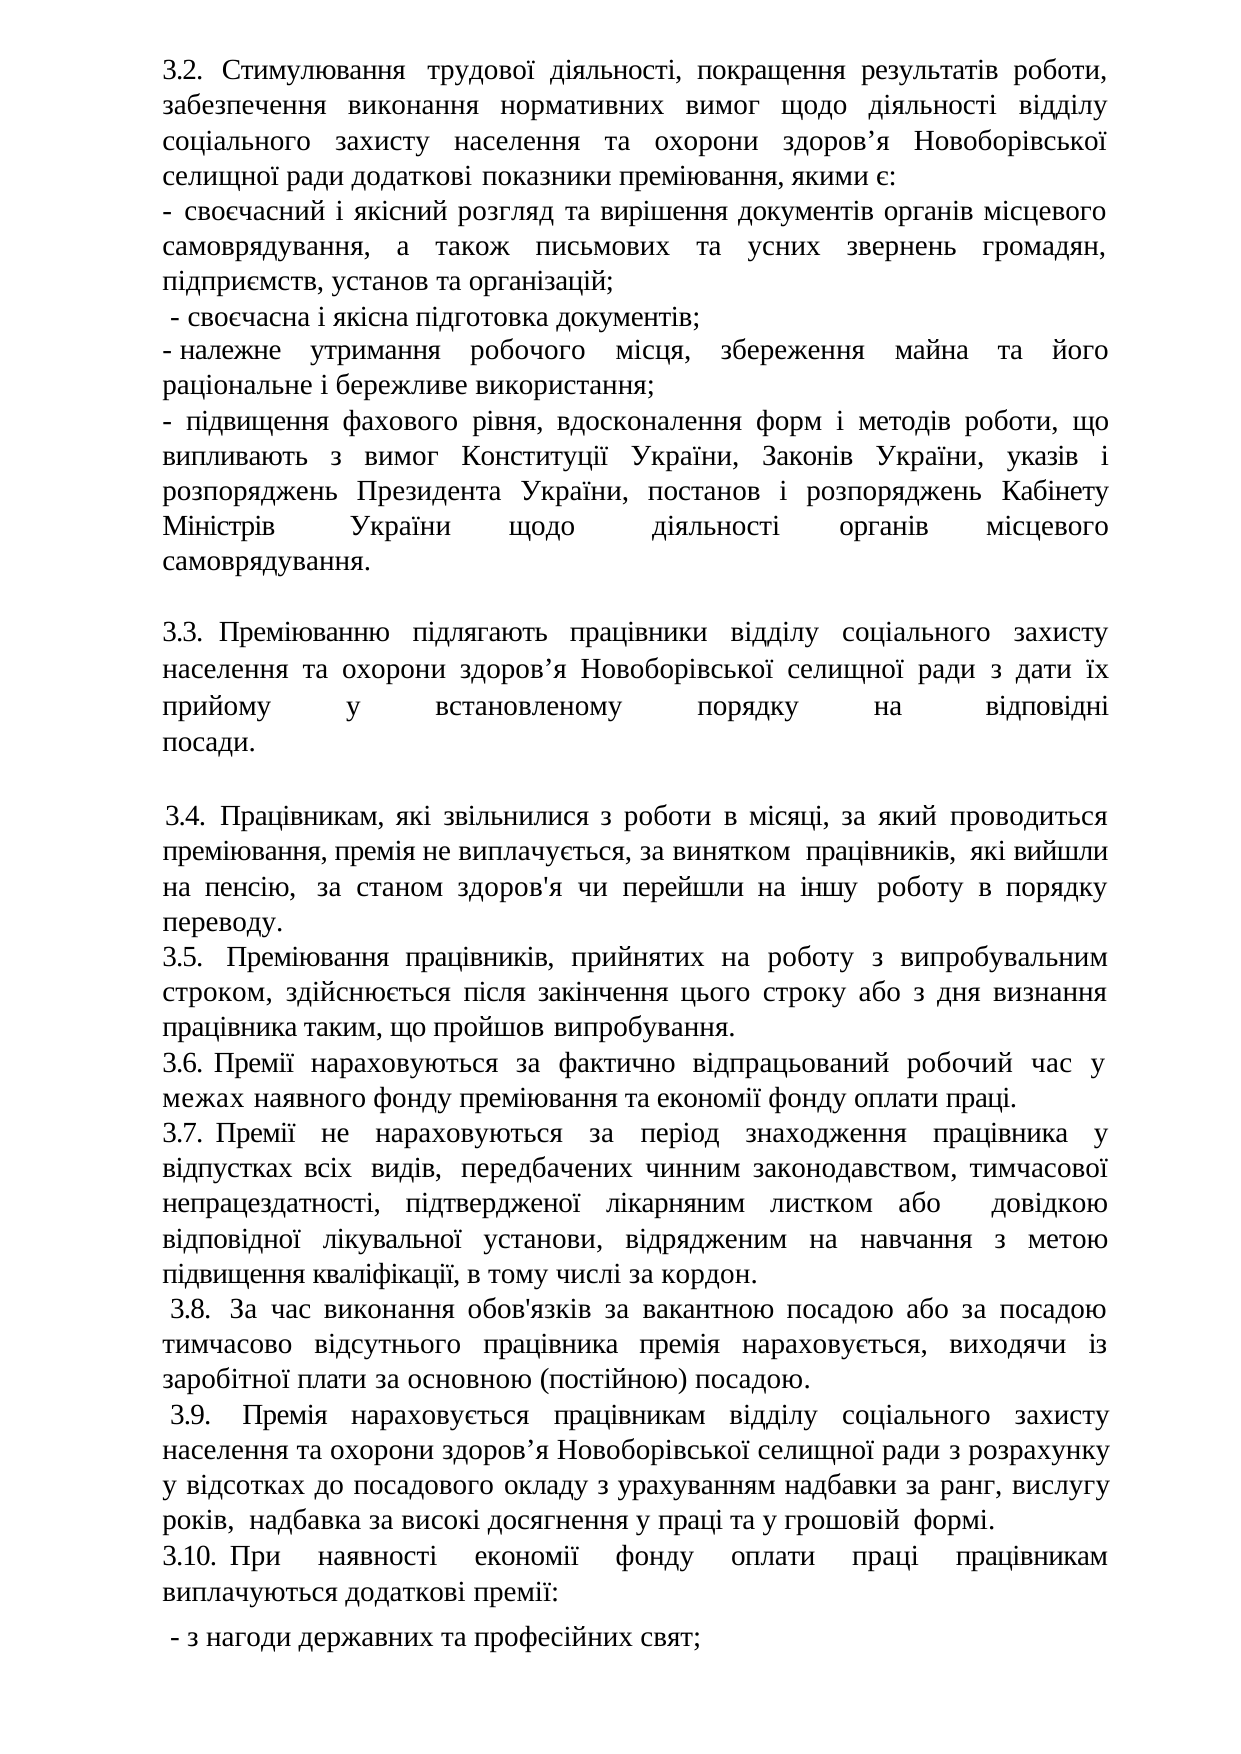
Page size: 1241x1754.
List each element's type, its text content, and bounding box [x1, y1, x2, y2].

list За час виконання обов'язків за вакантною посадою або за посадою тимчасово відсутнього працівника премія нараховується, виходячи із заробітної плати за основною (постійною) посадою. [162, 1291, 1107, 1395]
list Стимулювання трудової діяльності, покращення результатів роботи, забезпечення виконання нормативних вимог щодо діяльності відділу соціального захисту населення та охорони здоров’я Новоборівської селищної ради додаткові показники преміювання, якими є: [162, 52, 1107, 191]
list Преміювання працівників, прийнятих на роботу з випробувальним строком, здійснюється після закінчення цього строку або з дня визнання працівника таким, що пройшов випробування. [162, 939, 1108, 1043]
list своєчасна і якісна підготовка документів; [170, 299, 1125, 332]
list Премії нараховуються за фактично відпрацьований робочий час у межах наявного фонду преміювання та економії фонду оплати праці. [162, 1045, 1105, 1113]
list Премії не нараховуються за період знаходження працівника у відпустках всіх видів, передбачених чинним законодавством, тимчасової непрацездатності, підтвердженої лікарняним листком або довідкою відповідної лікувальної установи, відрядженим на навчання з метою підвищення кваліфікації, в тому числі за кордон. [162, 1115, 1108, 1289]
list своєчасний і якісний розгляд та вирішення документів органів місцевого самоврядування, а також письмових та усних звернень громадян, підприємств, установ та організацій; [162, 193, 1106, 297]
text - з нагоди державних та професійних свят; [170, 1619, 1125, 1653]
list підвищення фахового рівня, вдосконалення форм і методів роботи, що випливають з вимог Конституції України, Законів України, указів і розпоряджень Президента України, постанов і розпоряджень Кабінету Міністрів України щодо діяльності органів місцевого самоврядування. [162, 403, 1109, 577]
list належне утримання робочого місця, збереження майна та його раціональне і бережливе використання; [162, 332, 1109, 401]
list Преміюванню підлягають працівники відділу соціального захисту населення та охорони здоров’я Новоборівської селищної ради з дати їх прийому у встановленому порядку на відповідні посади. [162, 614, 1109, 758]
list Працівникам, які звільнилися з роботи в місяці, за який проводиться преміювання, премія не виплачується, за винятком працівників, які вийшли на пенсію, за станом здоров'я чи перейшли на іншу роботу в порядку переводу. [162, 798, 1108, 937]
list При наявності економії фонду оплати праці працівникам виплачуються додаткові премії: [162, 1538, 1108, 1608]
list Премія нараховується працівникам відділу соціального захисту населення та охорони здоров’я Новоборівської селищної ради з розрахунку у відсотках до посадового окладу з урахуванням надбавки за ранг, вислугу років, надбавка за високі досягнення у праці та у грошовій формі. [162, 1397, 1110, 1536]
